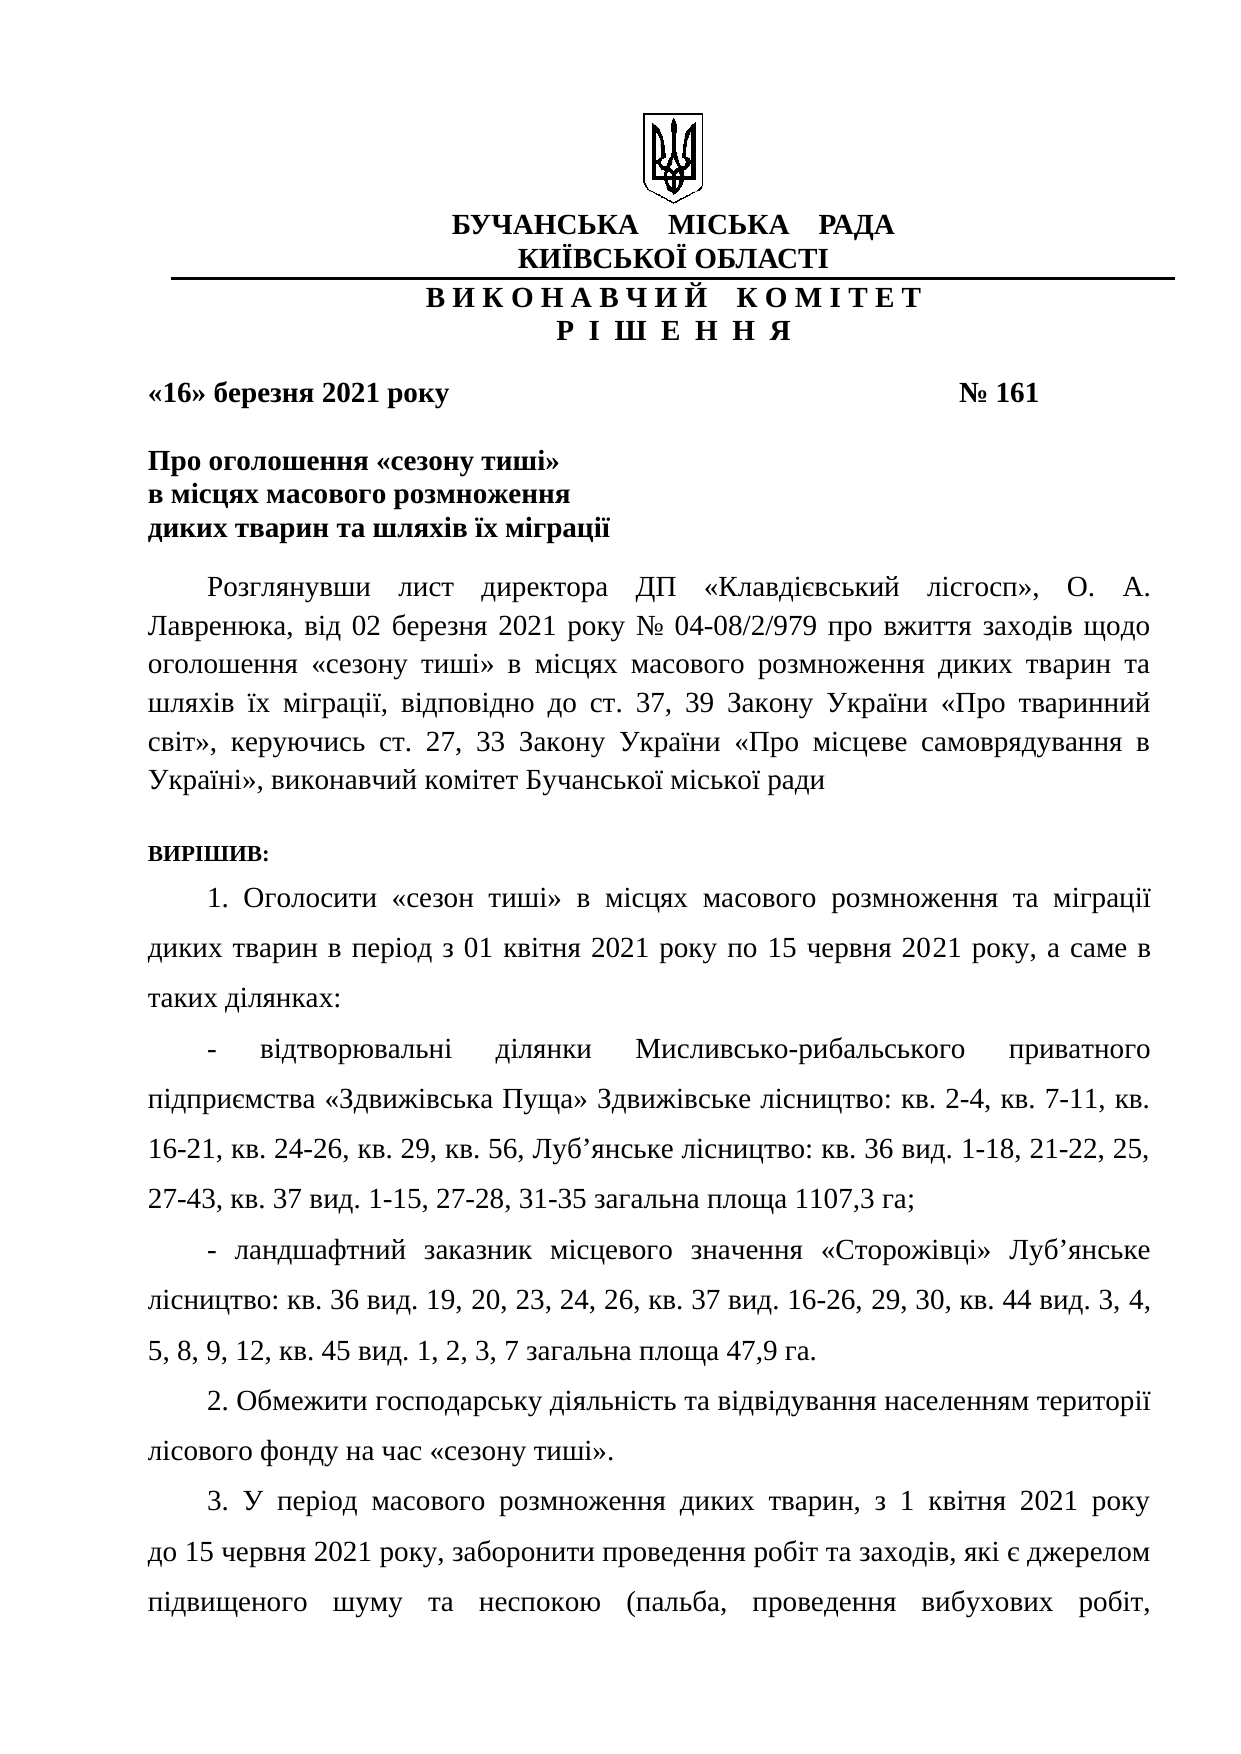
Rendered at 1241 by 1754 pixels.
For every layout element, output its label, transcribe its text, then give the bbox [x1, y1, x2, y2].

text «16» березня 2021 року № 161 [148, 376, 1152, 409]
text КИЇВСЬКОЇ ОБЛАСТІ [171, 241, 1175, 277]
text 2. Обмежити господарську діяльність та відвідування населенням території лісового фонду на час «сезону тиші». [148, 1383, 1152, 1467]
text В И К О Н А В Ч И Й К О М І Т Е Т [148, 280, 1152, 313]
text - ландшафтний заказник місцевого значення «Сторожівці» Луб’янське лісництво: кв. 36 вид. 19, 20, 23, 24, 26, кв. 37 вид. 16-26, 29, 30, кв. 44 вид. 3, 4, 5, 8, 9, 12, кв. 45 вид. 1, 2, 3, 7 загальна площа 47,9 га. [148, 1232, 1152, 1366]
text в місцях масового розмноження [148, 476, 1152, 510]
text БУЧАНСЬКА МІСЬКА РАДА [148, 207, 1152, 241]
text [148, 1483, 1152, 1618]
text Про оголошення «сезону тиші» [148, 443, 1152, 476]
text - відтворювальні ділянки Мисливсько-рибальського приватного підприємства «Здвижівська Пуща» Здвижівське лісництво: кв. 2-4, кв. 7-11, кв. 16-21, кв. 24-26, кв. 29, кв. 56, Луб’янське лісництво: кв. 36 вид. 1-18, 21-22, 25, 27-43, кв. 37 вид. 1-15, 27-28, 31-35 загальна площа 1107,3 га; [148, 1031, 1152, 1215]
text диких тварин та шляхів їх міграції [148, 510, 1152, 543]
text 1. Оголосити «сезон тиші» в місцях масового розмноження та міграції диких тварин в період з 01 квітня 2021 року по 15 червня 2021 року, а саме в таких ділянках: [148, 880, 1152, 1014]
text ВИРІШИВ: [148, 840, 1152, 867]
text Розглянувши лист директора ДП «Клавдієвський лісгосп», О. А. Лавренюка, від 02 березня 2021 року № 04-08/2/979 про вжиття заходів щодо оголошення «сезону тиші» в місцях масового розмноження диких тварин та шляхів їх міграції, відповідно до ст. 37, 39 Закону України «Про тваринний світ», керуючись ст. 27, 33 Закону України «Про місцеве самоврядування в Україні», виконавчий комітет Бучанської міської ради [148, 569, 1152, 796]
text Р І Ш Е Н Н Я [148, 313, 1152, 347]
